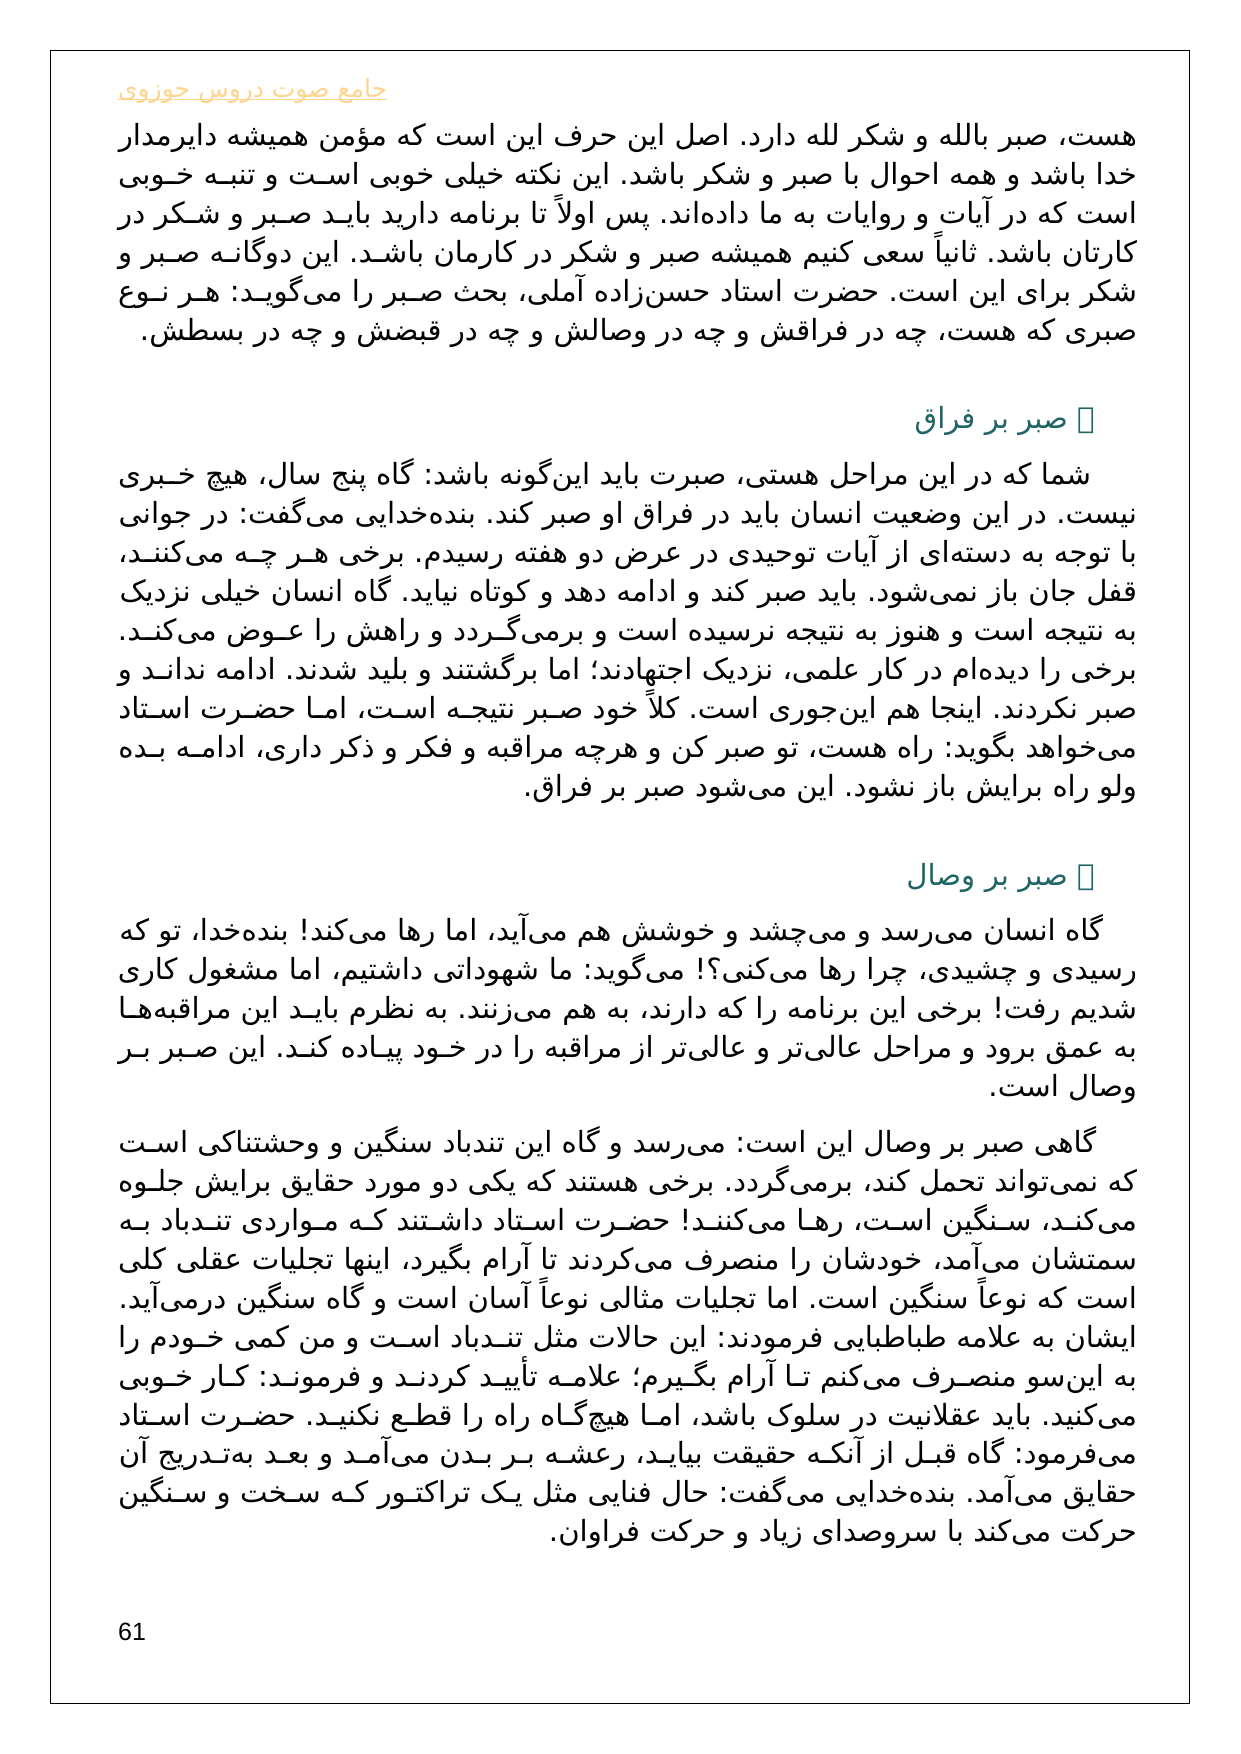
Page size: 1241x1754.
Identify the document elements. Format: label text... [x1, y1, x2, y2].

text 🔵 صبر بر فراق [118, 402, 1119, 436]
text 🔵 صبر بر وصال [118, 858, 1119, 892]
text گاه انسان می‌رسد و می‌چشد و خوشش هم می‌آید، اما رها می‌کند! بنده‌خدا، تو که رسیدی و چشیدی، چرا رها می‌کنی؟! می‌گوید: ما شهوداتی داشتیم، اما مشغول کاری شدیم رفت! برخی این برنامه را که دارند، به هم می‌زنند. به نظرم باید این مراقبه‌ها به عمق برود و مراحل عالی‌تر و عالی‌تر از مراقبه را در خود پیاده کند. این صبر بر وصال است. [118, 914, 1137, 1103]
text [118, 118, 1137, 347]
text گاهی صبر بر وصال این است: می‌رسد و گاه این تندباد سنگین و وحشتناکی است که نمی‌تواند تحمل کند، برمی‌گردد. برخی هستند که یکی دو مورد حقایق برایش جلوه می‌کند، سنگین است، رها می‌کنند! حضرت استاد داشتند که مواردی تندباد به سمتشان می‌آمد، خودشان را منصرف می‌کردند تا آرام بگیرد، اینها تجلیات عقلی کلی است که نوعاً سنگین است. اما تجلیات مثالی نوعاً آسان است و گاه سنگین درمی‌آید. ایشان به علامه طباطبایی فرمودند: این حالات مثل تندباد است و من کمی خودم را به این‌سو منصرف می‌کنم تا آرام بگیرم؛ علامه تأیید کردند و فرموند: کار خوبی می‌کنید. باید عقلانیت در سلوک باشد، اما هیچ‌گاه راه را قطع نکنید. حضرت استاد می‌فرمود: گاه قبل از آنکه حقیقت بیاید، رعشه بر بدن می‌آمد و بعد به‌تدریج آن حقایق می‌آمد. بنده‌خدایی می‌گفت: حال فنایی مثل یک تراکتور که سخت و سنگین حرکت می‌کند با سروصدای زیاد و حرکت فراوان. [118, 1125, 1137, 1549]
text شما که در این مراحل هستی، صبرت باید این‌گونه باشد: گاه پنج سال، هیچ خبری نیست. در این وضعیت انسان باید در فراق او صبر کند. بنده‌خدایی می‌گفت: در جوانی با توجه به دسته‌ای از آیات توحیدی در عرض دو هفته رسیدم. برخی هر چه می‌کنند، قفل جان باز نمی‌شود. باید صبر کند و ادامه دهد و کوتاه نیاید. گاه انسان خیلی نزدیک به نتیجه است و هنوز به نتیجه نرسیده است و برمی‌گردد و راهش را عوض می‌کند. برخی را دیده‌ام در کار علمی، نزدیک اجتهادند؛ اما برگشتند و بلید شدند. ادامه نداند و صبر نکردند. اینجا هم این‌جوری است. کلاً خود صبر نتیجه است، اما حضرت استاد می‌خواهد بگوید: راه هست، تو صبر کن و هرچه مراقبه و فکر و ذکر داری، ادامه بده ولو راه برایش باز نشود. این می‌شود صبر بر فراق. [118, 457, 1137, 803]
